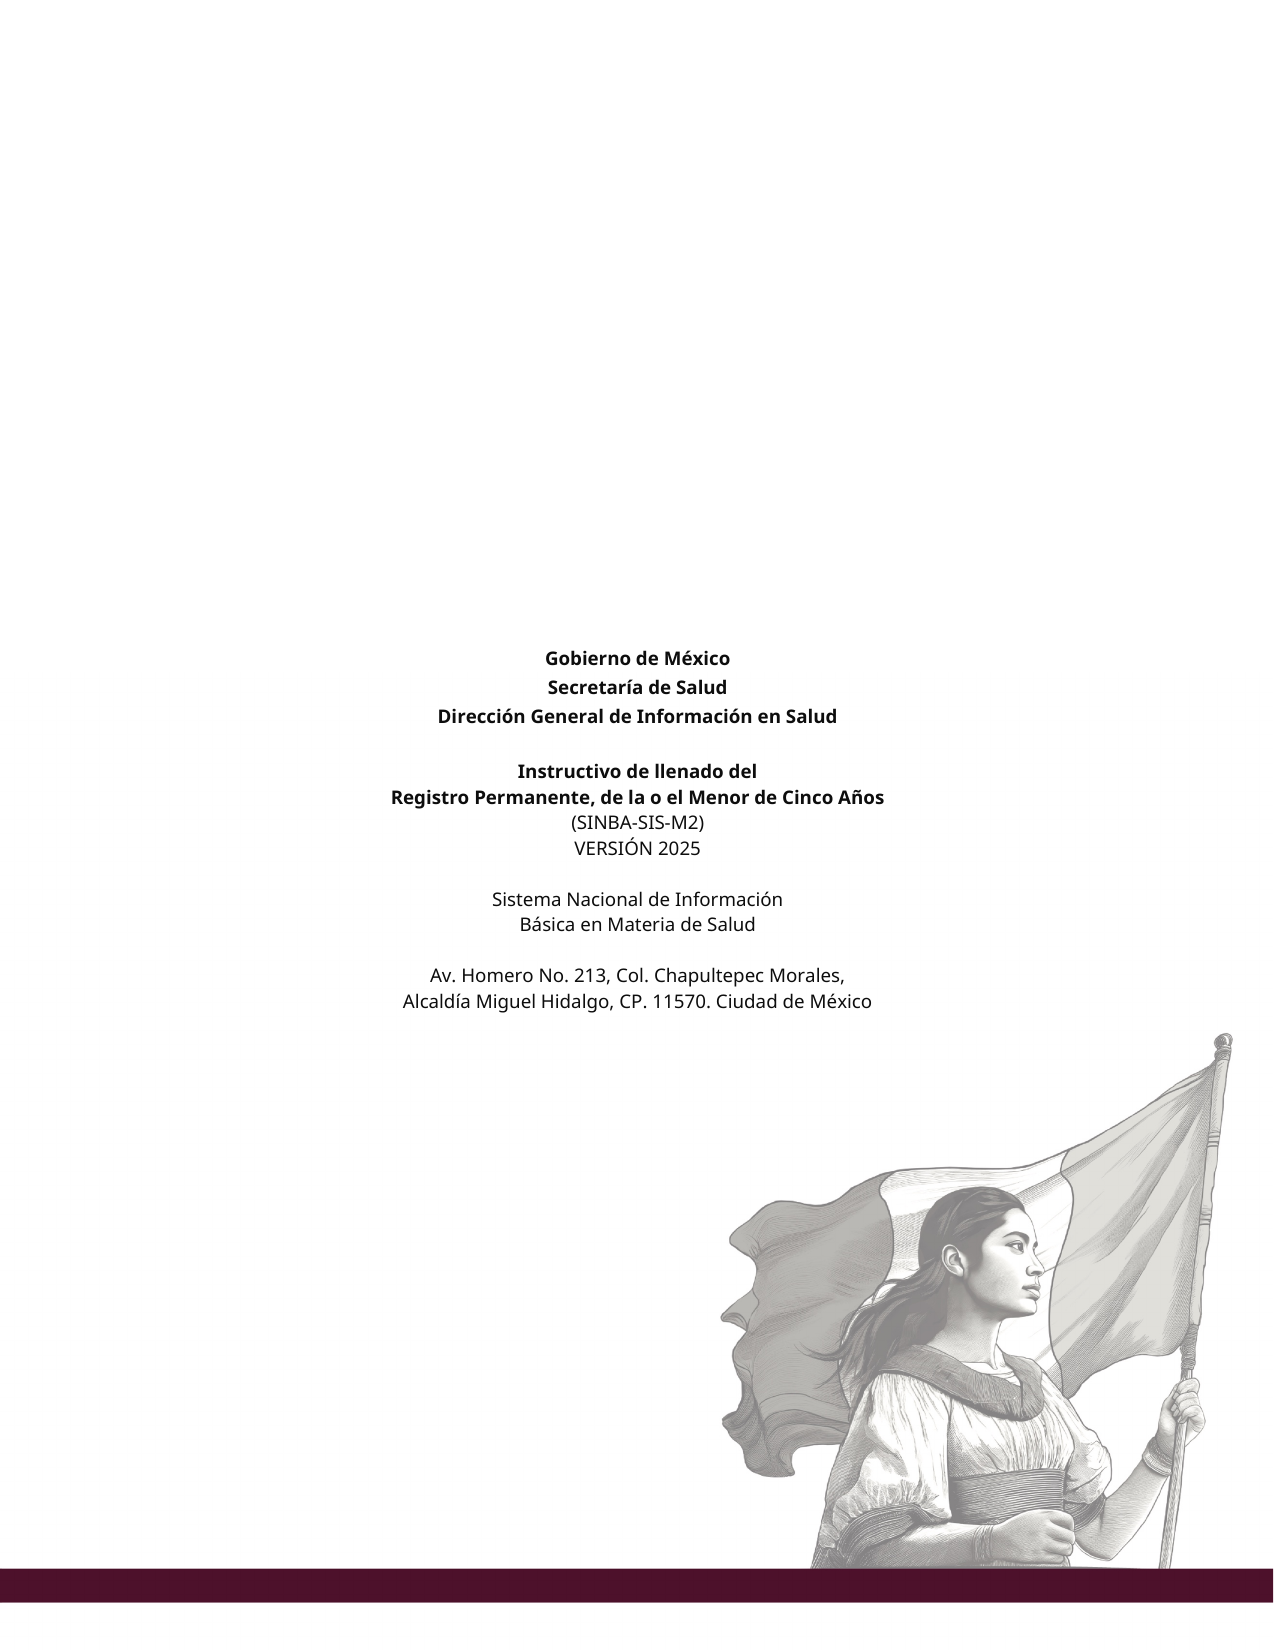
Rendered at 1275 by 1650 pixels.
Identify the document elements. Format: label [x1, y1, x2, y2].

picture [0, 672, 1274, 1650]
